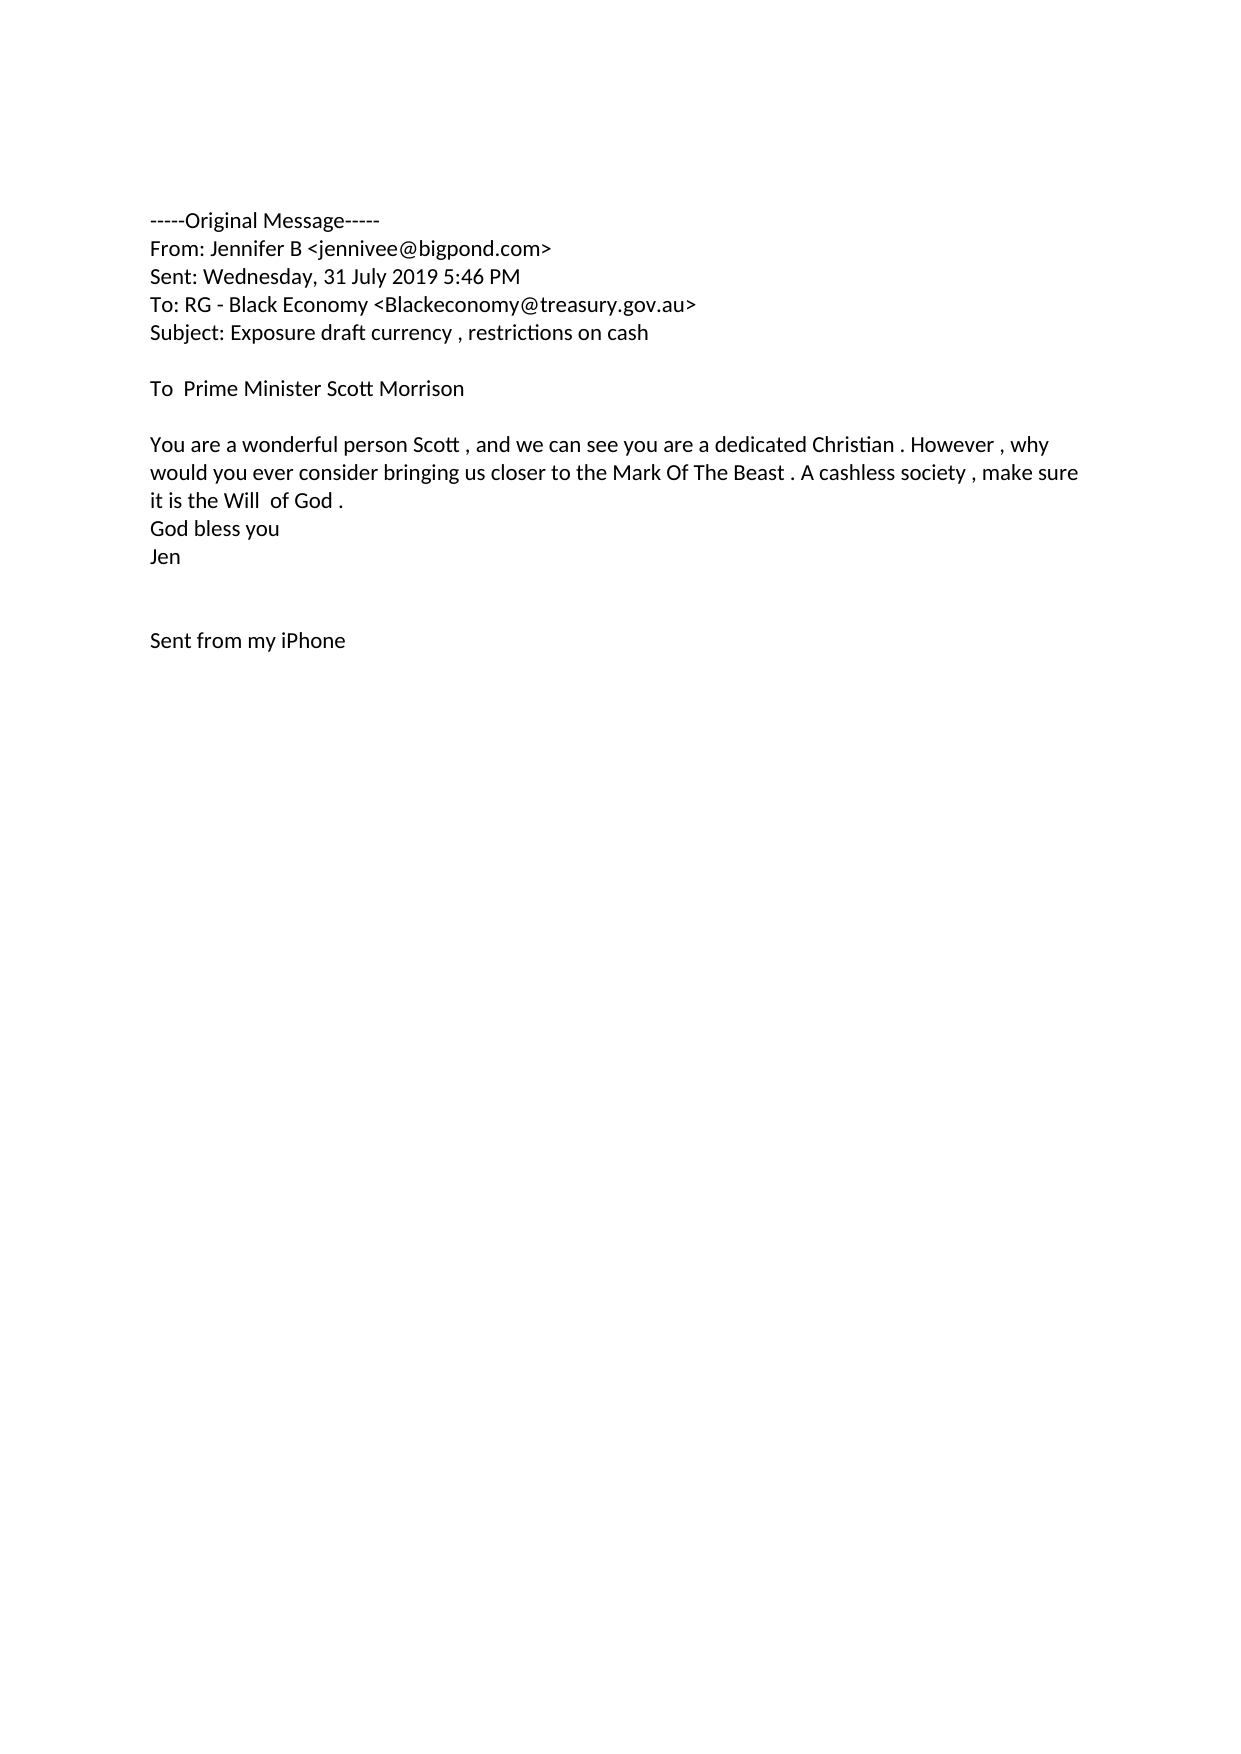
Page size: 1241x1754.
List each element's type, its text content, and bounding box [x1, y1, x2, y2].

text -----Original Message----- From: Jennifer B <jennivee@bigpond.com> Sent: Wednesday, 31 July 2019 5:46 PM To: RG - Black Economy <Blackeconomy@treasury.gov.au> Subject: Exposure draft currency , restrictions on cash [150, 206, 1090, 346]
text Jen [150, 542, 1090, 570]
text God bless you [150, 514, 1090, 542]
text Sent from my iPhone [150, 626, 1090, 654]
text You are a wonderful person Scott , and we can see you are a dedicated Christian . However , why would you ever consider bringing us closer to the Mark Of The Beast . A cashless society , make sure it is the Will of God . [150, 430, 1090, 514]
text To Prime Minister Scott Morrison [150, 374, 1090, 402]
